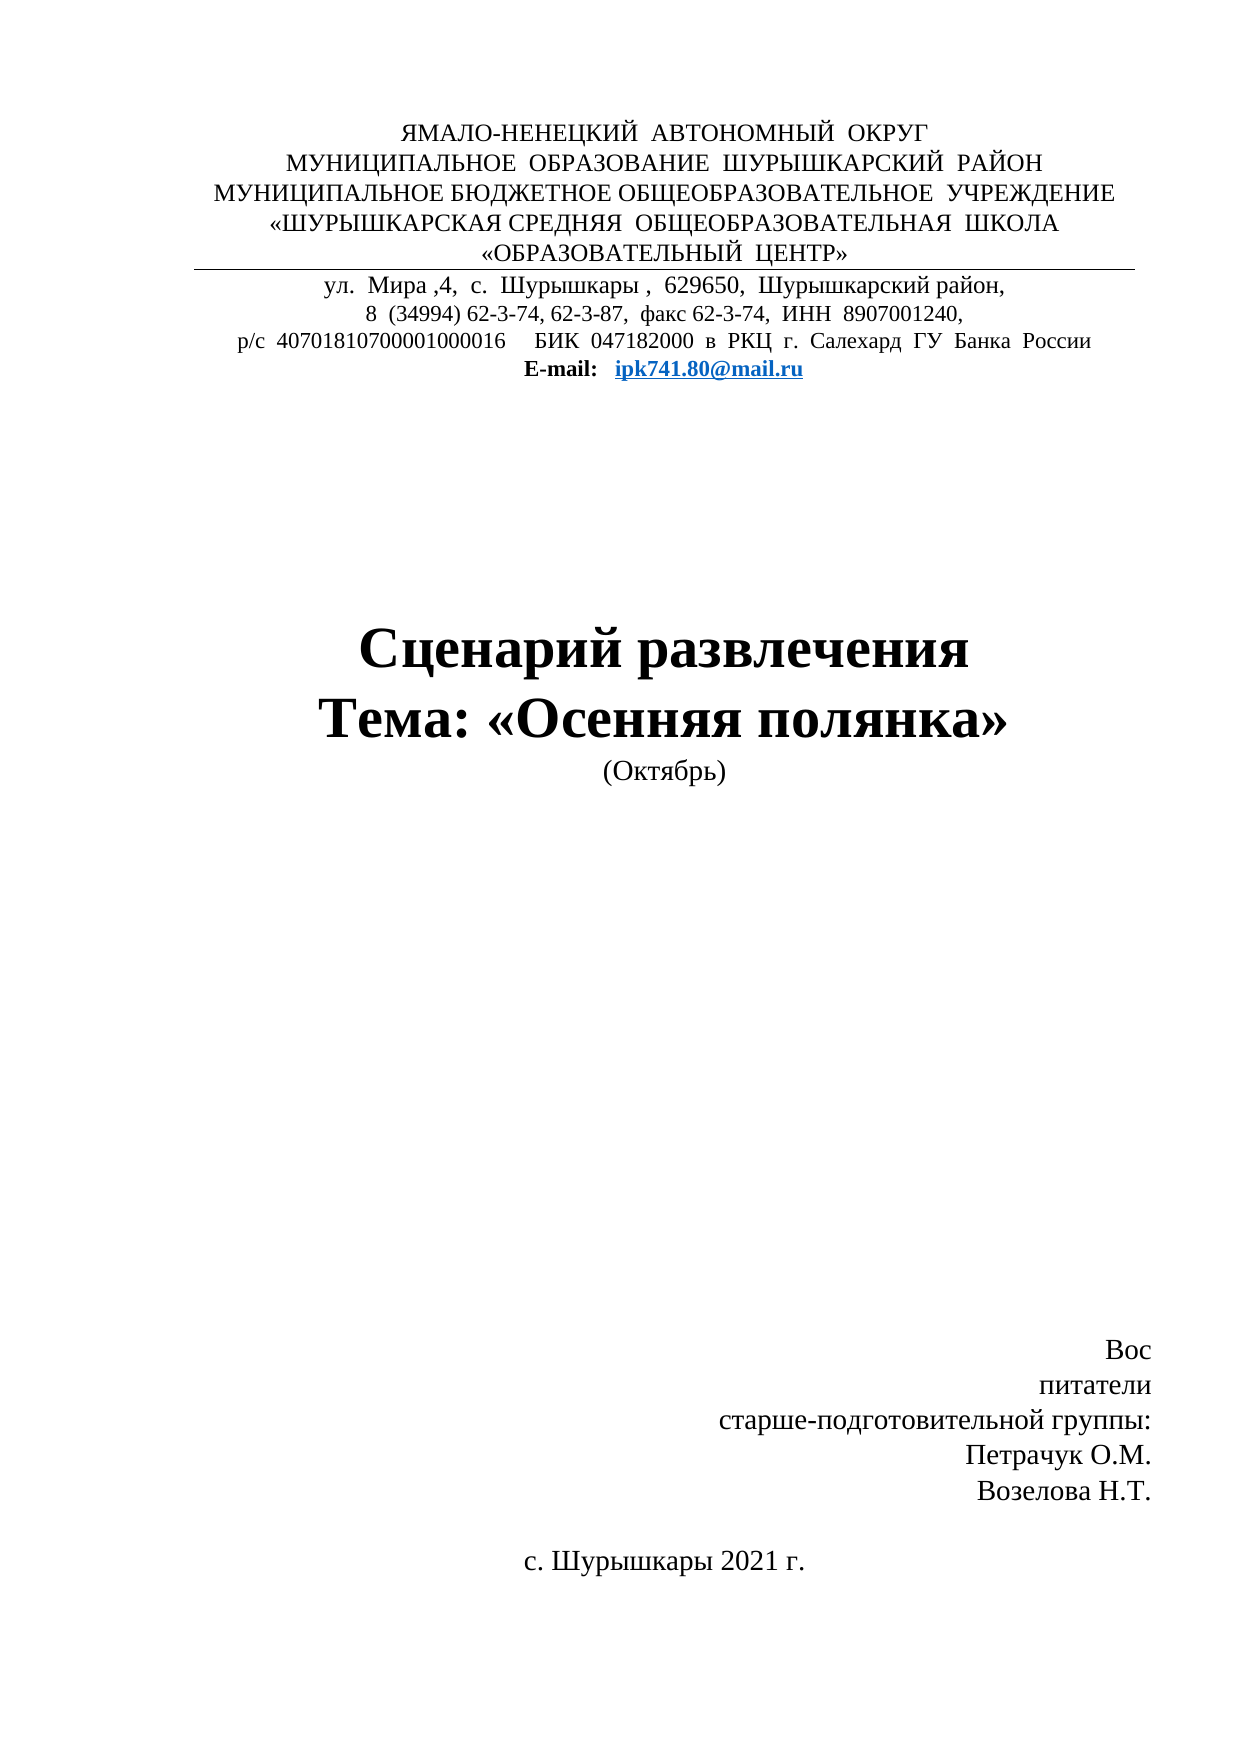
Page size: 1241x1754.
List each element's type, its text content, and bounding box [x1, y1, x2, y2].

table_header ул. Мира ,4, с. Шурышкары , 629650, Шурышкарский район, 8 (34994) 62-3-74, 62-3-87, факс 62-3-74, ИНН 8907001240, р/с 40701810700001000016 БИК 047182000 в РКЦ г. Салехард ГУ Банка России E-mail: ipk741.80@mail.ru [194, 270, 1135, 472]
text Тема: «Осенняя полянка» [177, 683, 1152, 750]
text МУНИЦИПАЛЬНОЕ БЮДЖЕТНОЕ ОБЩЕОБРАЗОВАТЕЛЬНОЕ УЧРЕЖДЕНИЕ «ШУРЫШКАРСКАЯ СРЕДНЯЯ ОБЩЕОБРАЗОВАТЕЛЬНАЯ ШКОЛА [177, 178, 1152, 237]
text «ОБРАЗОВАТЕЛЬНЫЙ ЦЕНТР» [177, 238, 1152, 267]
text Воспитатели [177, 1332, 1152, 1401]
text ЯМАЛО-НЕНЕЦКИЙ АВТОНОМНЫЙ ОКРУГ [177, 118, 1152, 147]
text с. Шурышкары 2021 г. [177, 1543, 1152, 1577]
text Петрачук О.М. [177, 1437, 1152, 1471]
text МУНИЦИПАЛЬНОЕ ОБРАЗОВАНИЕ ШУРЫШКАРСКИЙ РАЙОН [177, 148, 1152, 177]
text Возелова Н.Т. [177, 1473, 1152, 1506]
text (Октябрь) [177, 753, 1152, 787]
text старше-подготовительной группы: [177, 1402, 1152, 1436]
text Сценарий развлечения [177, 612, 1152, 679]
